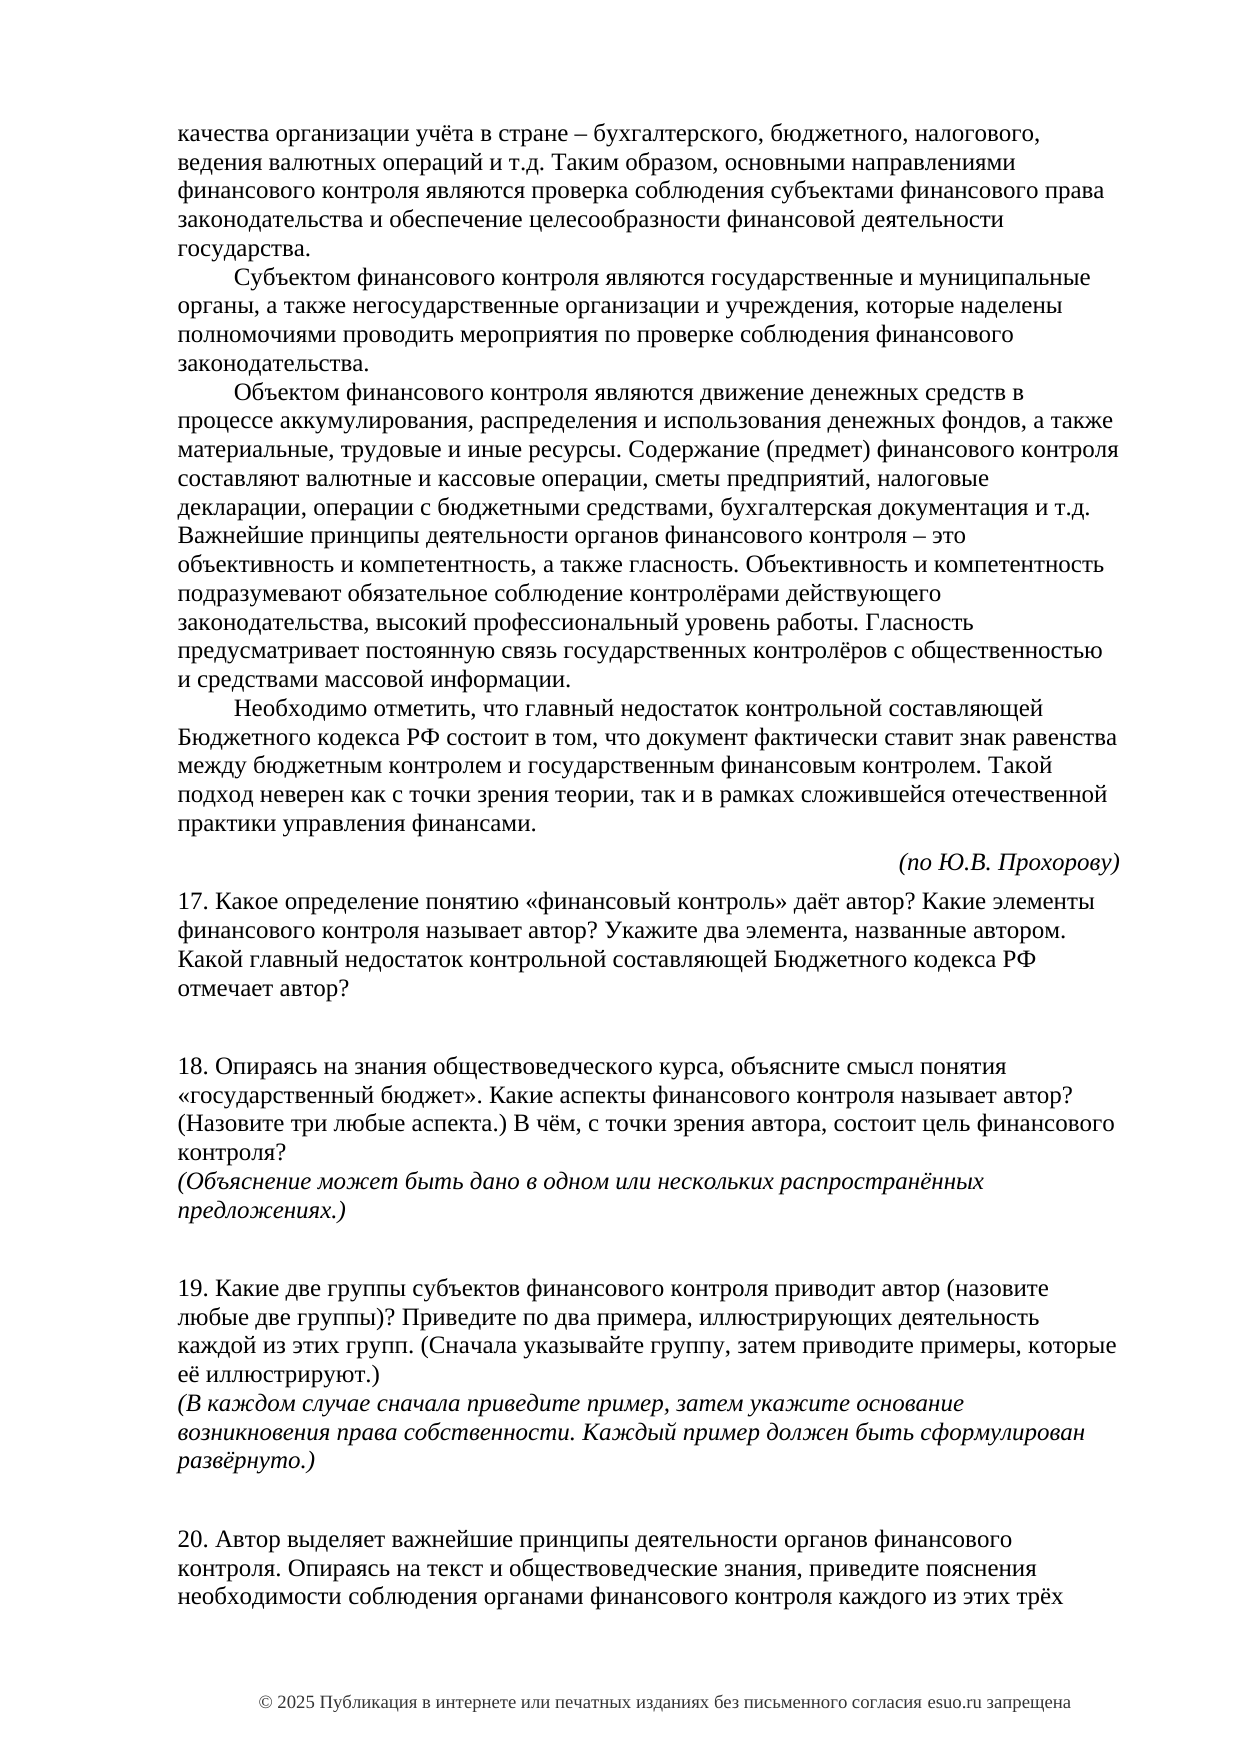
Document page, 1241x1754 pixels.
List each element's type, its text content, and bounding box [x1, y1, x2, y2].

text 17. Какое определение понятию «финансовый контроль» даёт автор? Какие элементы финансового контроля называет автор? Укажите два элемента, названные автором. Какой главный недостаток контрольной составляющей Бюджетного кодекса РФ отмечает автор? [177, 886, 1122, 1001]
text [177, 1524, 1122, 1610]
text (по Ю.В. Прохорову) [177, 847, 1122, 876]
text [177, 118, 1122, 837]
text 18. Опираясь на знания обществоведческого курса, объясните смысл понятия «государственный бюджет». Какие аспекты финансового контроля называет автор? (Назовите три любые аспекта.) В чём, с точки зрения автора, состоит цель финансового контроля? (Объяснение может быть дано в одном или нескольких распространённых предложениях.) [177, 1051, 1122, 1223]
text 19. Какие две группы субъектов финансового контроля приводит автор (назовите любые две группы)? Приведите по два примера, иллюстрирующих деятельность каждой из этих групп. (Сначала указывайте группу, затем приводите примеры, которые её иллюстрируют.) (В каждом случае сначала приведите пример, затем укажите основание возникновения права собственности. Каждый пример должен быть сформулирован развёрнуто.) [177, 1273, 1122, 1474]
